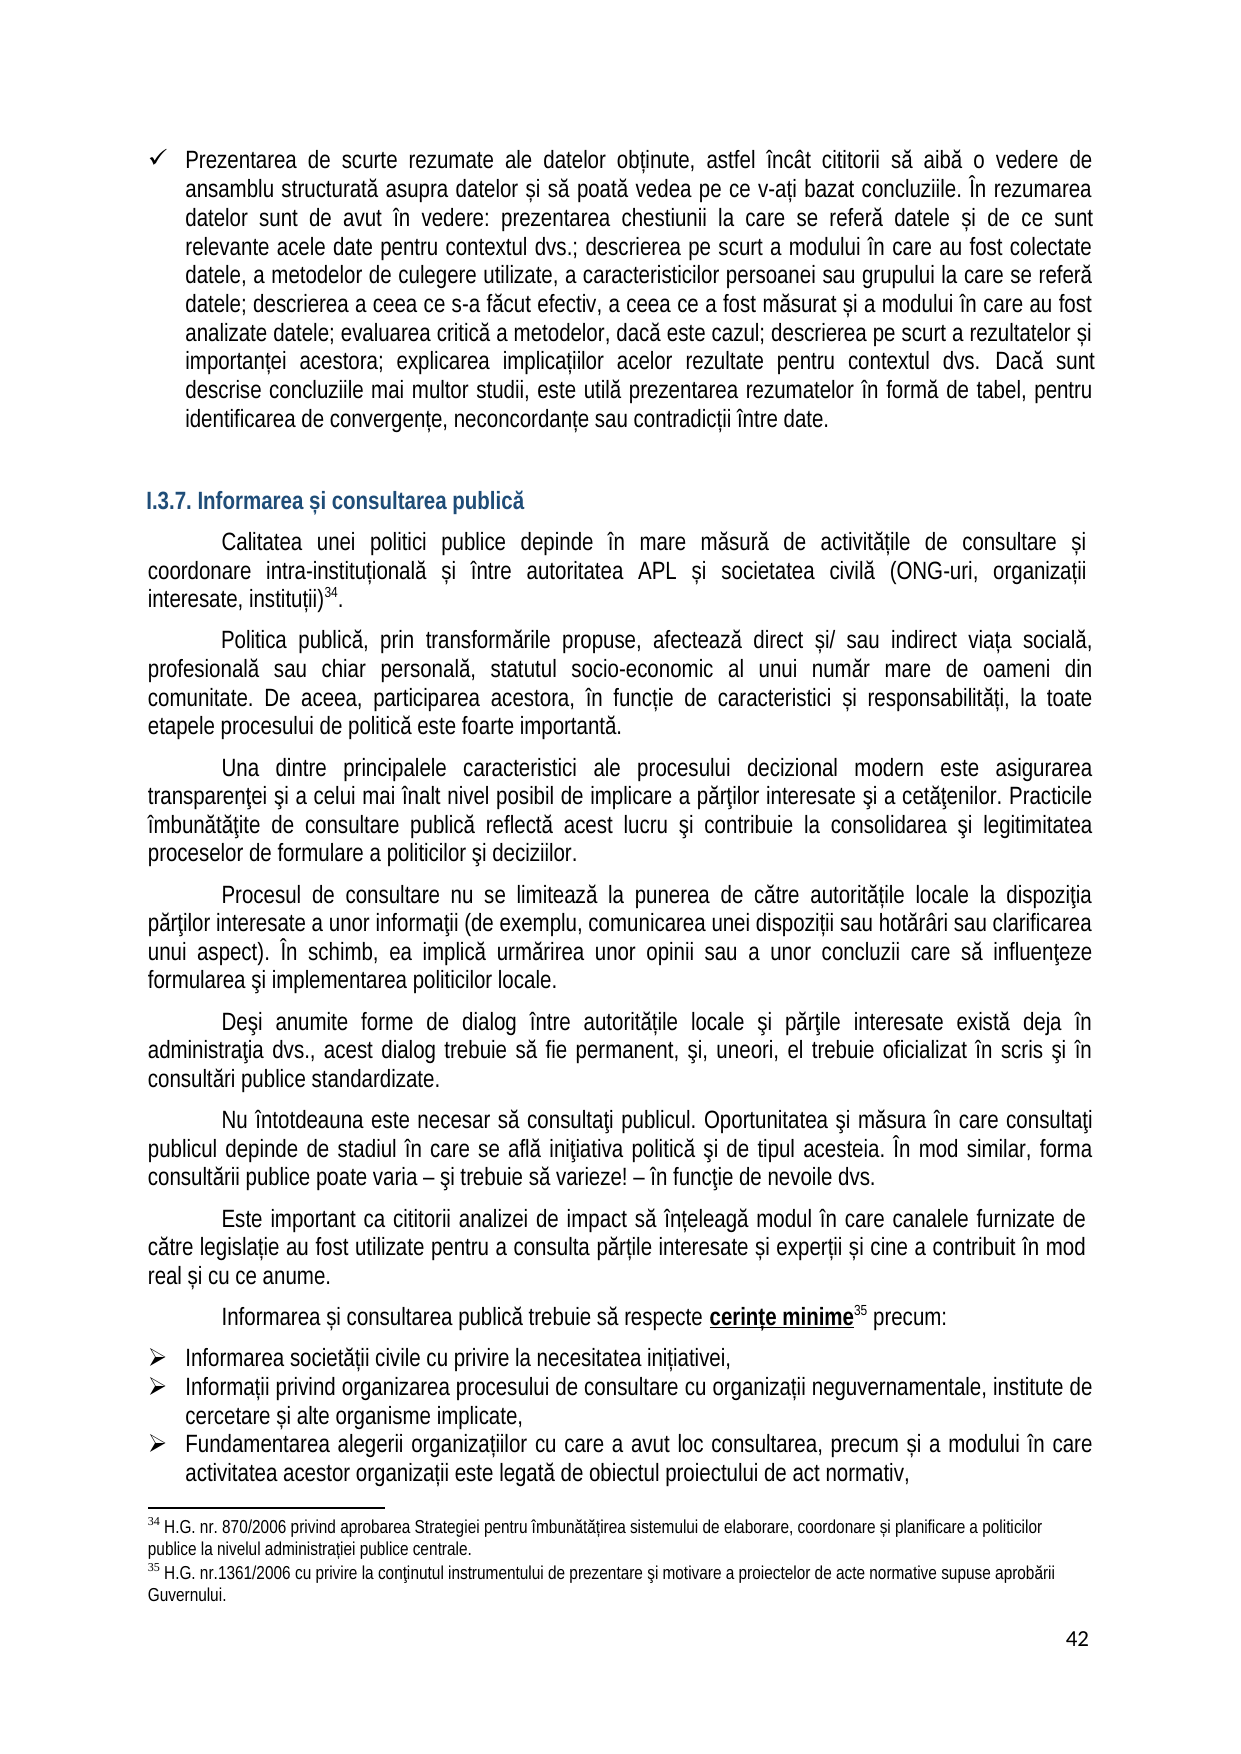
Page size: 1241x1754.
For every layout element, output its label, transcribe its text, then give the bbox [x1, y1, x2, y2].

text Una dintre principalele caracteristici ale procesului decizional modern este asigurarea transparenţei şi a celui mai înalt nivel posibil de implicare a părţilor interesate şi a cetăţenilor. Practicile îmbunătăţite de consultare publică reflectă acest lucru şi contribuie la consolidarea şi legitimitatea proceselor de formulare a politicilor şi deciziilor. [148, 752, 1095, 867]
list Informații privind organizarea procesului de consultare cu organizații neguvernamentale, institute de cercetare și alte organisme implicate, [148, 1372, 1095, 1429]
list Prezentarea de scurte rezumate ale datelor obținute, astfel încât cititorii să aibă o vedere de ansamblu structurată asupra datelor și să poată vedea pe ce v-ați bazat concluziile. În rezumarea datelor sunt de avut în vedere: prezentarea chestiunii la care se referă datele și de ce sunt relevante acele date pentru contextul dvs.; descrierea pe scurt a modului în care au fost colectate datele, a metodelor de culegere utilizate, a caracteristicilor persoanei sau grupului la care se referă datele; descrierea a ceea ce s-a făcut efectiv, a ceea ce a fost măsurat și a modului în care au fost analizate datele; evaluarea critică a metodelor, dacă este cazul; descrierea pe scurt a rezultatelor și importanței acestora; explicarea implicațiilor acelor rezultate pentru contextul dvs. Dacă sunt descrise concluziile mai multor studii, este utilă prezentarea rezumatelor în formă de tabel, pentru identificarea de convergențe, neconcordanțe sau contradicții între date. [148, 146, 1095, 432]
list Fundamentarea alegerii organizațiilor cu care a avut loc consultarea, precum și a modului în care activitatea acestor organizații este legată de obiectul proiectului de act normativ, [148, 1429, 1095, 1487]
text Nu întotdeauna este necesar să consultaţi publicul. Oportunitatea şi măsura în care consultaţi publicul depinde de stadiul în care se află iniţiativa politică şi de tipul acesteia. În mod similar, forma consultării publice poate varia – şi trebuie să varieze! – în funcţie de nevoile dvs. [148, 1105, 1095, 1191]
text Politica publică, prin transformările propuse, afectează direct și/ sau indirect viața socială, profesională sau chiar personală, statutul socio-economic al unui număr mare de oameni din comunitate. De aceea, participarea acestora, în funcție de caracteristici și responsabilități, la toate etapele procesului de politică este foarte importantă. [148, 625, 1095, 740]
text Este important ca cititorii analizei de impact să înțeleagă modul în care canalele furnizate de către legislație au fost utilizate pentru a consulta părțile interesate și experții și cine a contribuit în mod real și cu ce anume. [148, 1203, 1089, 1289]
subtitle I.3.7. Informarea și consultarea publică [146, 486, 1089, 514]
list Informarea societății civile cu privire la necesitatea inițiativei, [148, 1343, 1095, 1372]
text Calitatea unei politici publice depinde în mare măsură de activitățile de consultare și coordonare intra-instituțională și între autoritatea APL și societatea civilă (ONG-uri, organizații interesate, instituții). [148, 527, 1089, 613]
text Informarea și consultarea publică trebuie să respecte cerințe minime precum: [148, 1302, 1095, 1331]
text Deşi anumite forme de dialog între autoritățile locale şi părţile interesate există deja în administraţia dvs., acest dialog trebuie să fie permanent, şi, uneori, el trebuie oficializat în scris şi în consultări publice standardizate. [148, 1007, 1095, 1093]
text Procesul de consultare nu se limitează la punerea de către autoritățile locale la dispoziţia părţilor interesate a unor informaţii (de exemplu, comunicarea unei dispoziții sau hotărâri sau clarificarea unui aspect). În schimb, ea implică urmărirea unor opinii sau a unor concluzii care să influenţeze formularea şi implementarea politicilor locale. [148, 879, 1095, 994]
